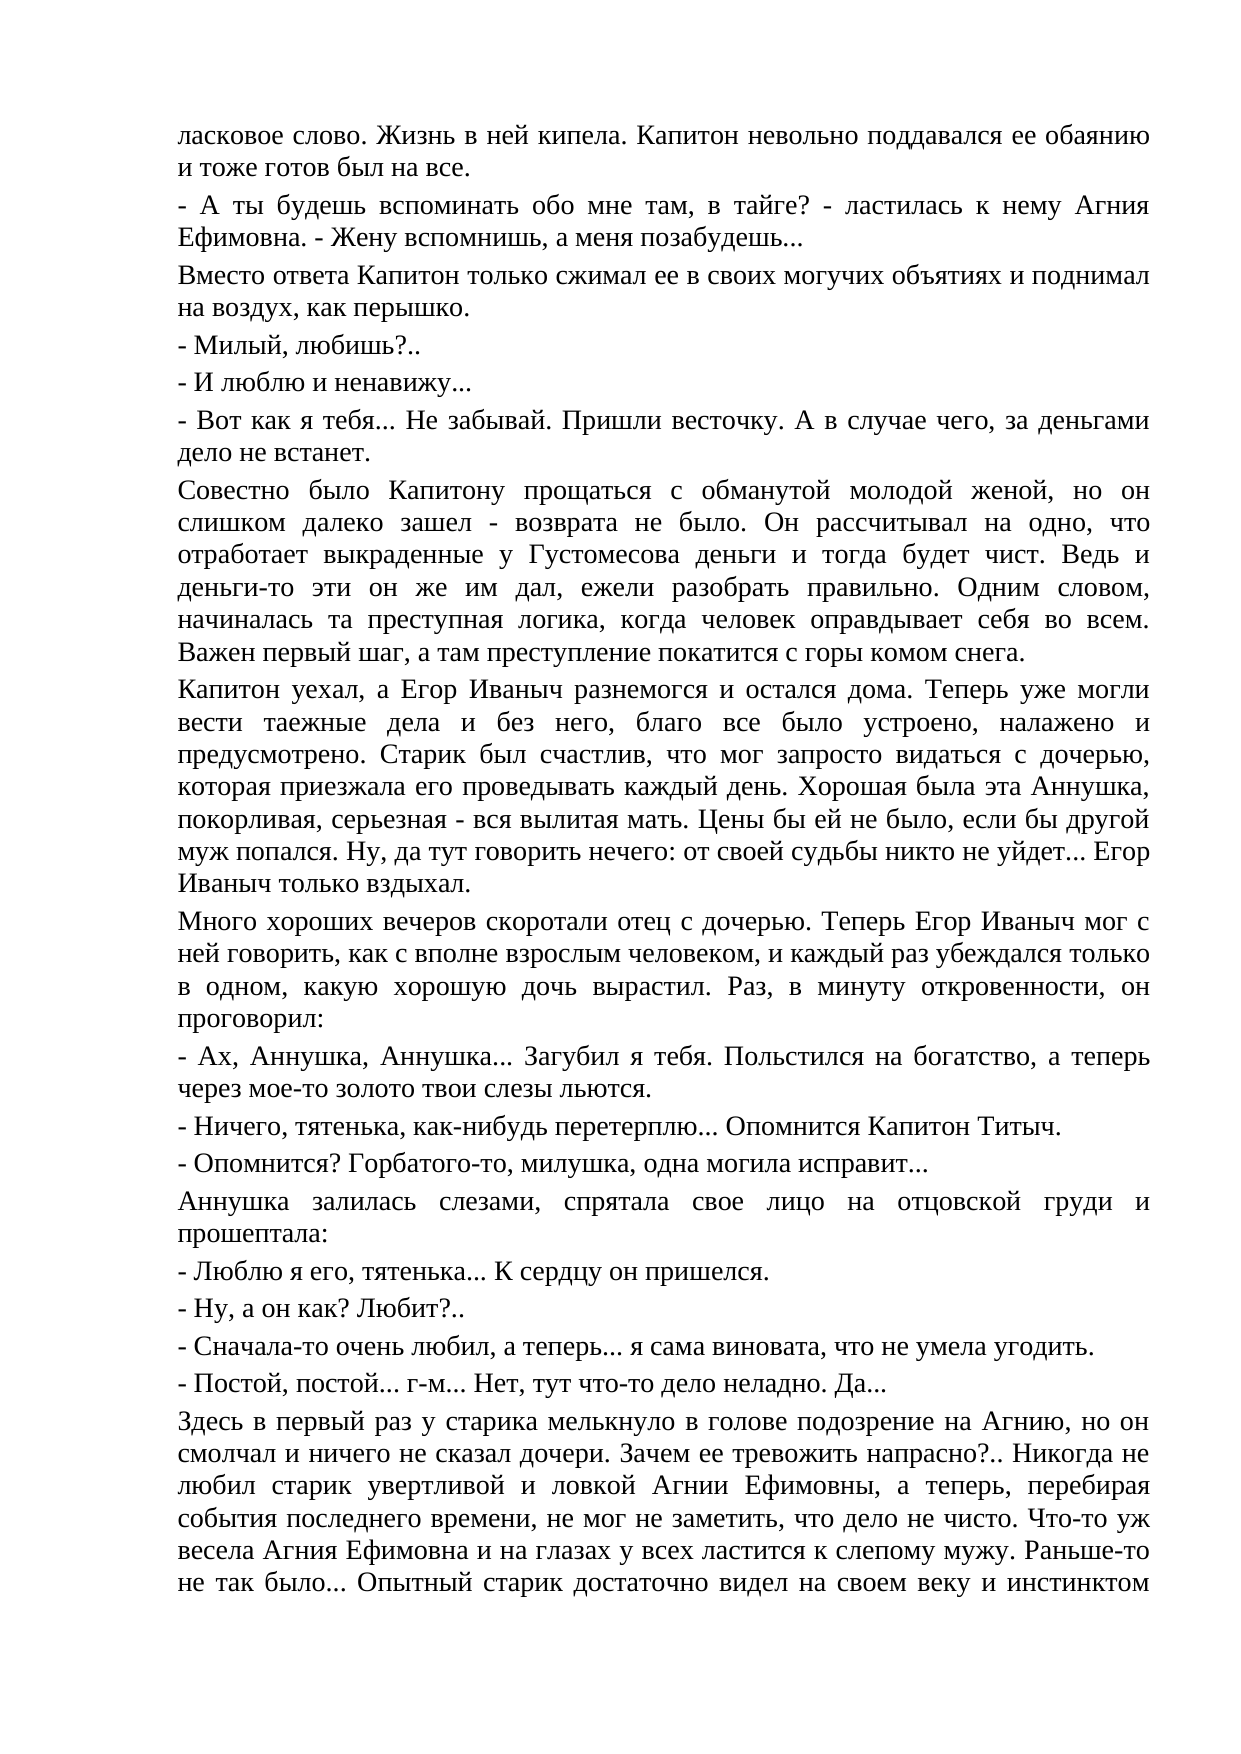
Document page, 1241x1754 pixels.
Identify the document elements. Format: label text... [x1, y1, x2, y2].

text - Сначала-то очень любил, а теперь... я сама виновата, что не умела угодить. [177, 1328, 1152, 1361]
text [177, 118, 1152, 183]
text - Вот как я тебя... Не забывай. Пришли весточку. А в случае чего, за деньгами дело не встанет. [177, 403, 1152, 468]
text - Ничего, тятенька, как-нибудь перетерплю... Опомнится Капитон Титыч. [177, 1109, 1152, 1141]
text Вместо ответа Капитон только сжимал ее в своих могучих объятиях и поднимал на воздух, как перышко. [177, 258, 1152, 323]
text Капитон уехал, а Егор Иваныч разнемогся и остался дома. Теперь уже могли вести таежные дела и без него, благо все было устроено, налажено и предусмотрено. Старик был счастлив, что мог запросто видаться с дочерью, которая приезжала его проведывать каждый день. Хорошая была эта Аннушка, покорливая, серьезная - вся вылитая мать. Цены бы ей не было, если бы другой муж попался. Ну, да тут говорить нечего: от своей судьбы никто не уйдет... Егор Иваныч только вздыхал. [177, 672, 1152, 899]
text - Милый, любишь?.. [177, 328, 1152, 360]
text - А ты будешь вспоминать обо мне там, в тайге? - ластилась к нему Агния Ефимовна. - Жену вспомнишь, а меня позабудешь... [177, 188, 1152, 253]
text - Постой, постой... г-м... Нет, тут что-то дело неладно. Да... [177, 1366, 1152, 1398]
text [177, 1403, 1152, 1598]
text - Опомнится? Горбатого-то, милушка, одна могила исправит... [177, 1146, 1152, 1178]
text Совестно было Капитону прощаться с обманутой молодой женой, но он слишком далеко зашел - возврата не было. Он рассчитывал на одно, что отработает выкраденные у Густомесова деньги и тогда будет чист. Ведь и деньги-то эти он же им дал, ежели разобрать правильно. Одним словом, начиналась та преступная логика, когда человек оправдывает себя во всем. Важен первый шаг, а там преступление покатится с горы комом снега. [177, 473, 1152, 667]
text - И люблю и ненавижу... [177, 365, 1152, 398]
text - Люблю я его, тятенька... К сердцу он пришелся. [177, 1253, 1152, 1286]
text - Ах, Аннушка, Аннушка... Загубил я тебя. Польстился на богатство, а теперь через мое-то золото твои слезы льются. [177, 1039, 1152, 1103]
text - Ну, а он как? Любит?.. [177, 1291, 1152, 1323]
text Много хороших вечеров скоротали отец с дочерью. Теперь Егор Иваныч мог с ней говорить, как с вполне взрослым человеком, и каждый раз убеждался только в одном, какую хорошую дочь вырастил. Раз, в минуту откровенности, он проговорил: [177, 904, 1152, 1034]
text Аннушка залилась слезами, спрятала свое лицо на отцовской груди и прошептала: [177, 1184, 1152, 1248]
